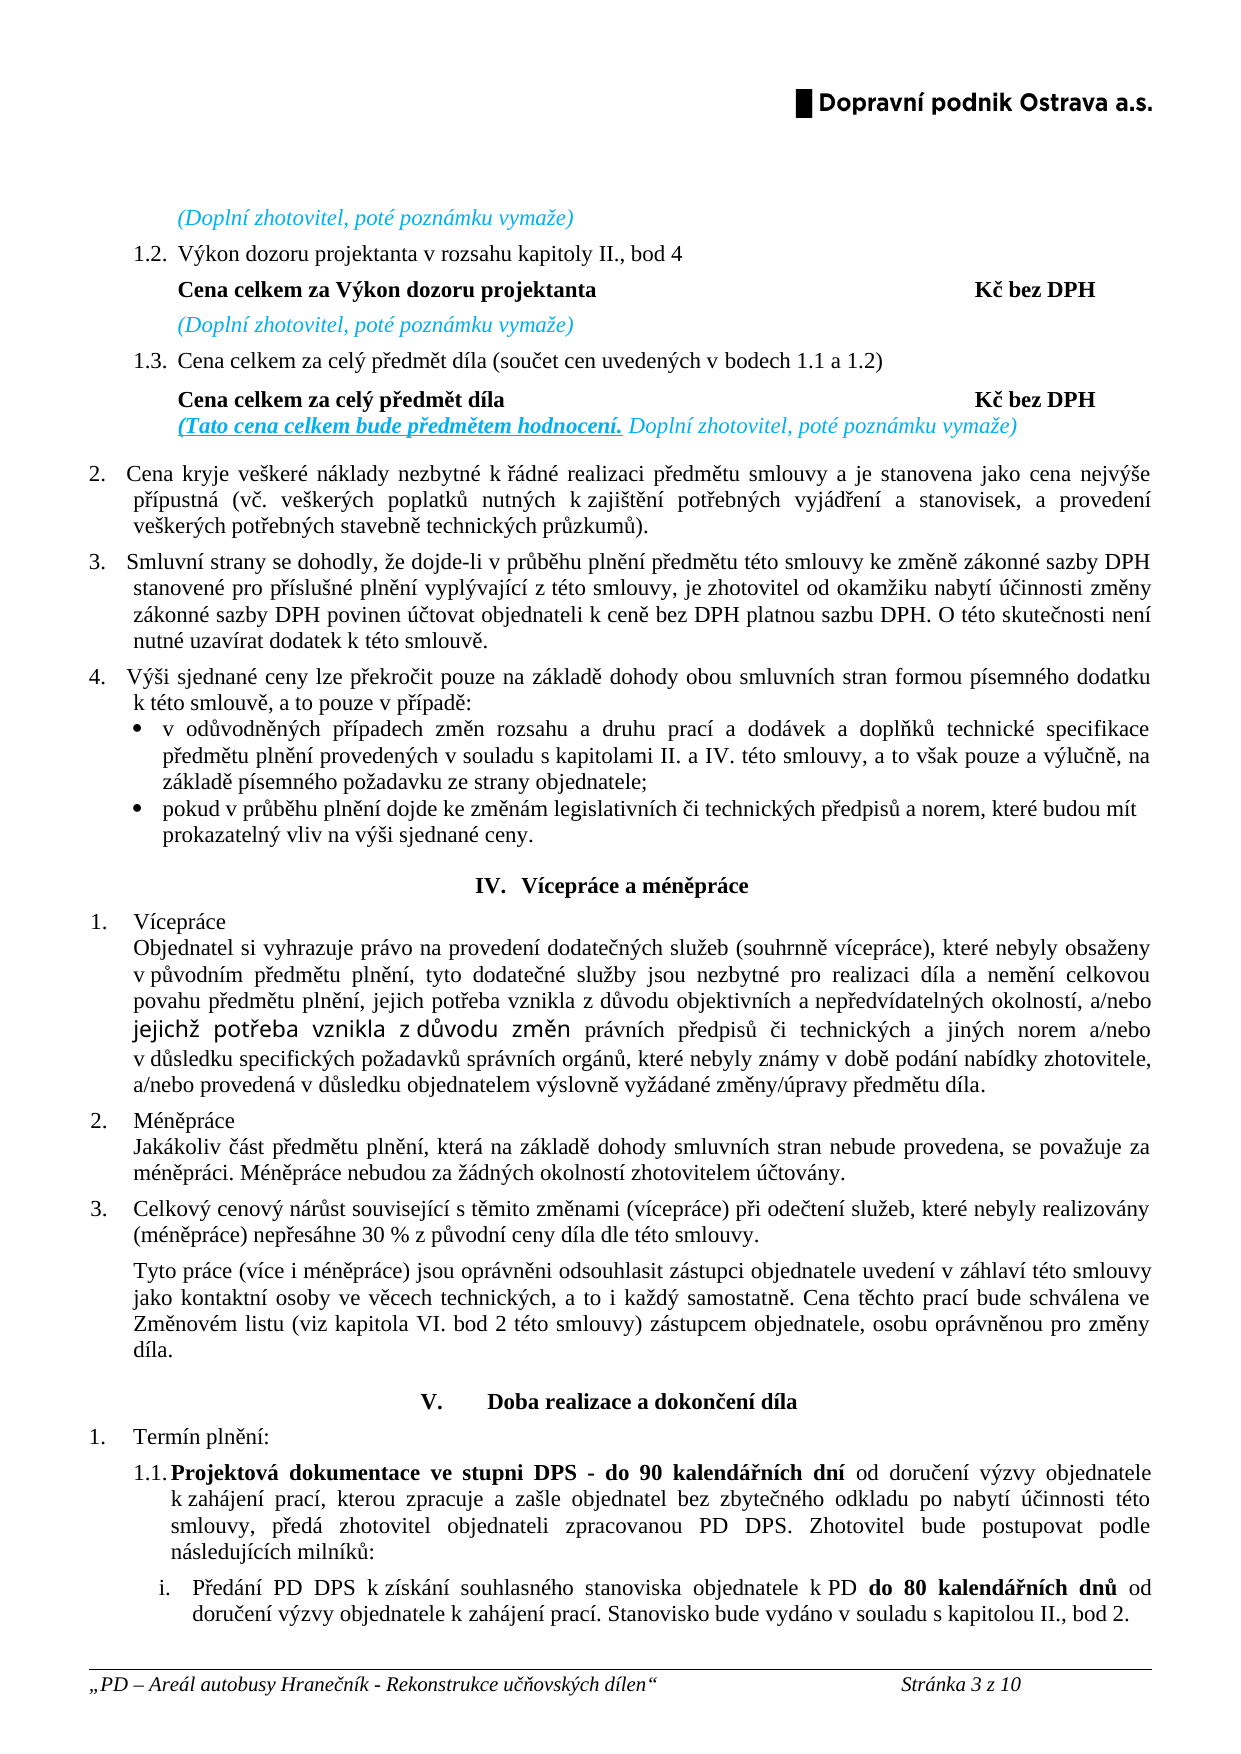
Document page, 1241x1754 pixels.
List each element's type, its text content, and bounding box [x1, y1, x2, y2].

text Objednatel si vyhrazuje právo na provedení dodatečných služeb (souhrnně vícepráce), které nebyly obsaženy v původním předmětu plnění, tyto dodatečné služby jsou nezbytné pro realizaci díla a nemění celkovou povahu předmětu plnění, jejich potřeba vznikla z důvodu objektivních a nepředvídatelných okolností, a/nebo jejichž potřeba vznikla z důvodu změn právních předpisů či technických a jiných norem a/nebo v důsledku specifických požadavků správních orgánů, které nebyly známy v době podání nabídky zhotovitele, a/nebo provedená v důsledku objednatelem výslovně vyžádané změny/úpravy předmětu díla. [133, 934, 1152, 1097]
list Předání PD DPS k získání souhlasného stanoviska objednatele k PD do 80 kalendářních dnů od doručení výzvy objednatele k zahájení prací. Stanovisko bude vydáno v souladu s kapitolou II., bod 2. [171, 1574, 1152, 1627]
text Tyto práce (více i méněpráce) jsou oprávněni odsouhlasit zástupci objednatele uvedení v záhlaví této smlouvy jako kontaktní osoby ve věcech technických, a to i každý samostatně. Cena těchto prací bude schválena ve Změnovém listu (viz kapitola VI. bod 2 této smlouvy) zástupcem objednatele, osobu oprávněnou pro změny díla. [133, 1257, 1152, 1363]
subtitle Smluvní strany se dohodly, že dojde-li v průběhu plnění předmětu této smlouvy ke změně zákonné sazby DPH stanovené pro příslušné plnění vyplývající z této smlouvy, je zhotovitel od okamžiku nabytí účinnosti změny zákonné sazby DPH povinen účtovat objednateli k ceně bez DPH platnou sazbu DPH. O této skutečnosti není nutné uzavírat dodatek k této smlouvě. [89, 548, 1152, 653]
list Celkový cenový nárůst související s těmito změnami (vícepráce) při odečtení služeb, které nebyly realizovány (méněpráce) nepřesáhne 30 % z původní ceny díla dle této smlouvy. [90, 1195, 1152, 1248]
list Cena celkem za celý předmět díla (součet cen uvedených v bodech 1.1 a 1.2) [133, 347, 1152, 373]
list Vícepráce [90, 908, 1152, 934]
list v odůvodněných případech změn rozsahu a druhu prací a dodávek a doplňků technické specifikace předmětu plnění provedených v souladu s kapitolami II. a IV. této smlouvy, a to však pouze a výlučně, na základě písemného požadavku ze strany objednatele; [133, 716, 1152, 794]
text Jakákoliv část předmětu plnění, která na základě dohody smluvních stran nebude provedena, se považuje za méněpráci. Méněpráce nebudou za žádných okolností zhotovitelem účtovány. [133, 1133, 1152, 1186]
text Cena celkem za Výkon dozoru projektanta Kč bez DPH [177, 276, 1152, 302]
list Výkon dozoru projektanta v rozsahu kapitoly II., bod 4 [133, 240, 1152, 266]
subtitle Výši sjednané ceny lze překročit pouze na základě dohody obou smluvních stran formou písemného dodatku k této smlouvě, a to pouze v případě: [89, 663, 1152, 716]
text (Tato cena celkem bude předmětem hodnocení. Doplní zhotovitel, poté poznámku vymaže) [177, 412, 1152, 439]
list Vícepráce a méněpráce [103, 872, 1152, 899]
list Projektová dokumentace ve stupni DPS - do 90 kalendářních dní od doručení výzvy objednatele k zahájení prací, kterou zpracuje a zašle objednatel bez zbytečného odkladu po nabytí účinnosti této smlouvy, předá zhotovitel objednateli zpracovanou PD DPS. Zhotovitel bude postupovat podle následujících milníků: [133, 1459, 1152, 1564]
subtitle Cena kryje veškeré náklady nezbytné k řádné realizaci předmětu smlouvy a je stanovena jako cena nejvýše přípustná (vč. veškerých poplatků nutných k zajištění potřebných vyjádření a stanovisek, a provedení veškerých potřebných stavebně technických průzkumů). [89, 459, 1152, 539]
list Termín plnění: [89, 1423, 1152, 1450]
text (Doplní zhotovitel, poté poznámku vymaže) [177, 311, 1152, 338]
list Doba realizace a dokončení díla [89, 1388, 1152, 1414]
list pokud v průběhu plnění dojde ke změnám legislativních či technických předpisů a norem, které budou mít prokazatelný vliv na výši sjednané ceny. [133, 794, 1152, 847]
text (Doplní zhotovitel, poté poznámku vymaže) [177, 204, 1152, 231]
picture [795, 89, 1152, 118]
list Méněpráce [90, 1107, 1152, 1133]
text Cena celkem za celý předmět díla Kč bez DPH [177, 386, 1152, 412]
